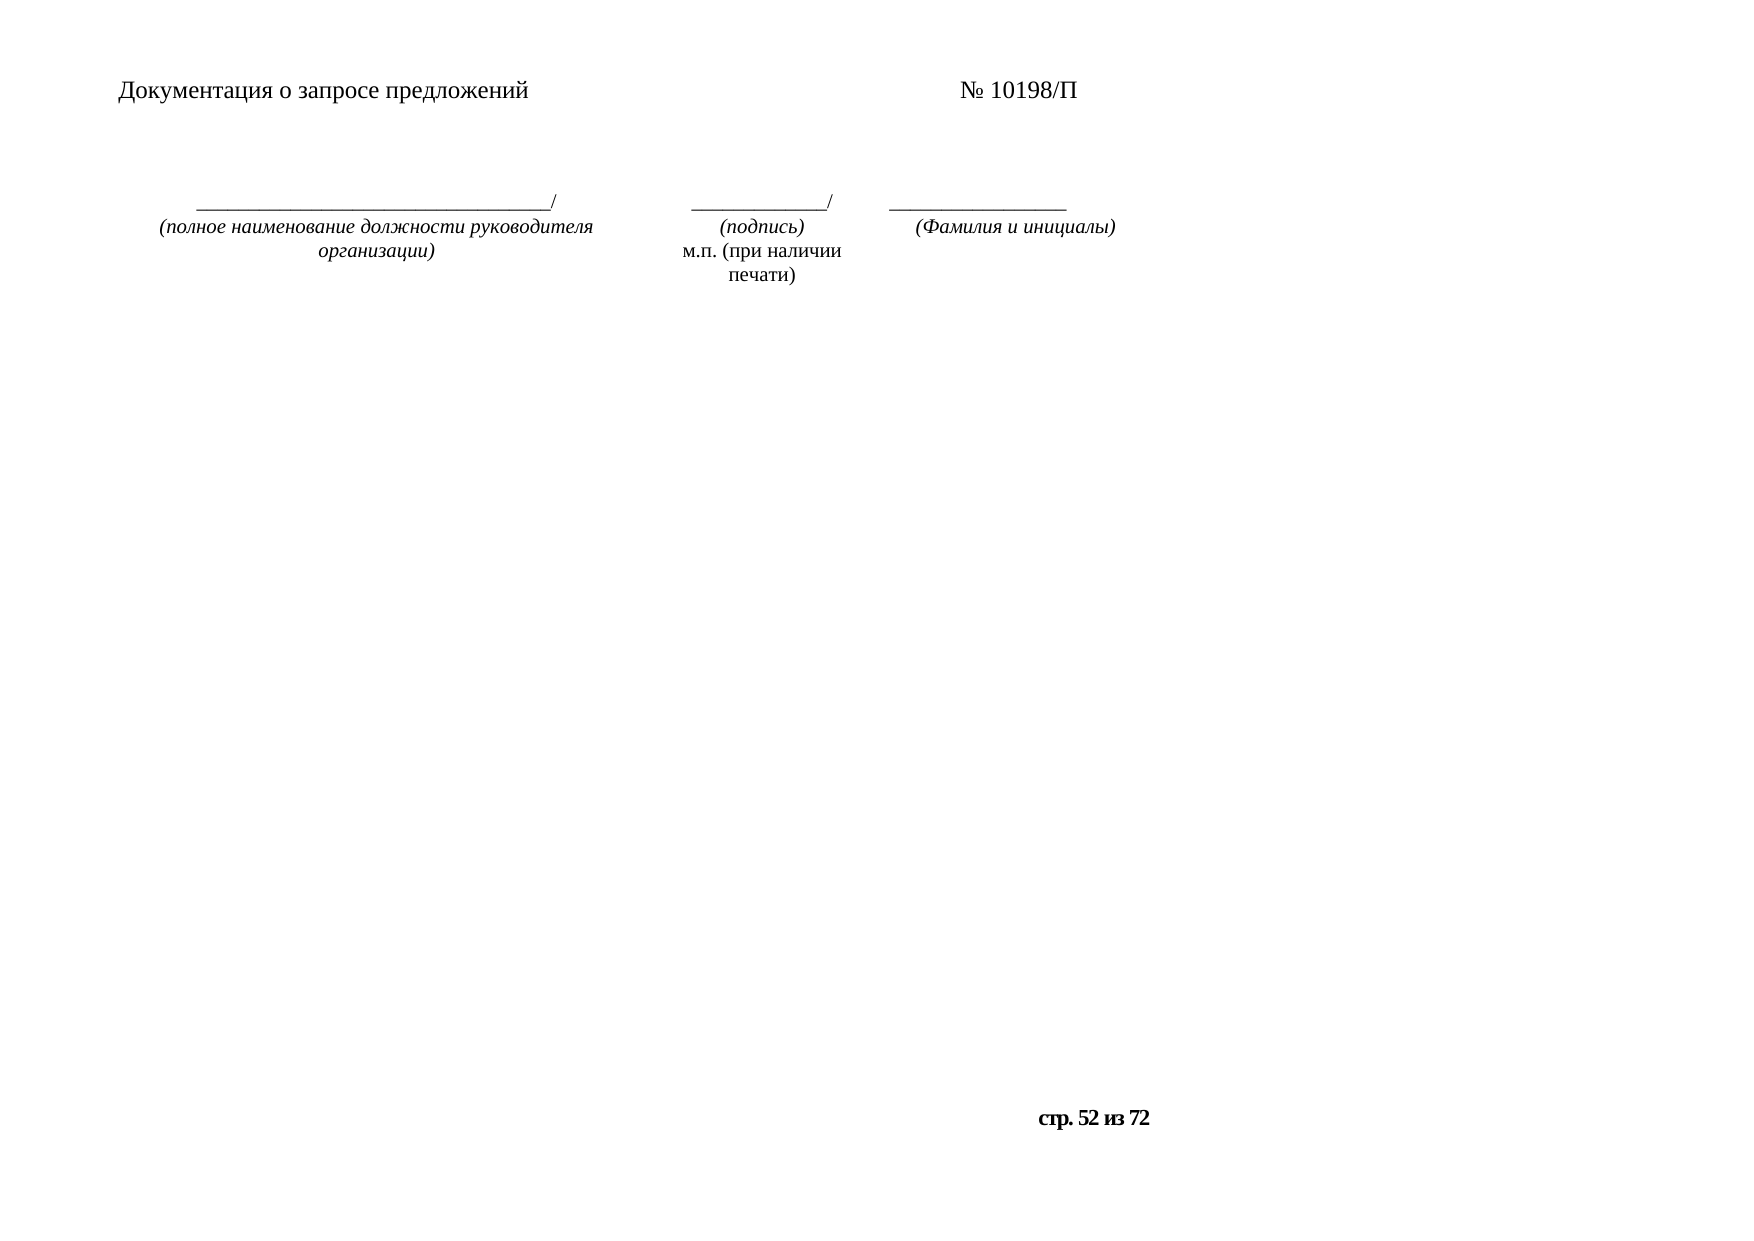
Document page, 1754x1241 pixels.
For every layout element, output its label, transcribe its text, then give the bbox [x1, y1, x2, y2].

table_cell (подпись) м.п. (при наличии печати) [647, 214, 877, 286]
table_header _____________/ [647, 162, 877, 213]
table_cell (Фамилия и инициалы) [878, 214, 1153, 286]
table_header __________________________________/ [107, 162, 646, 213]
table_header _________________ [878, 162, 1153, 213]
table_cell (полное наименование должности руководителя организации) [107, 214, 646, 286]
